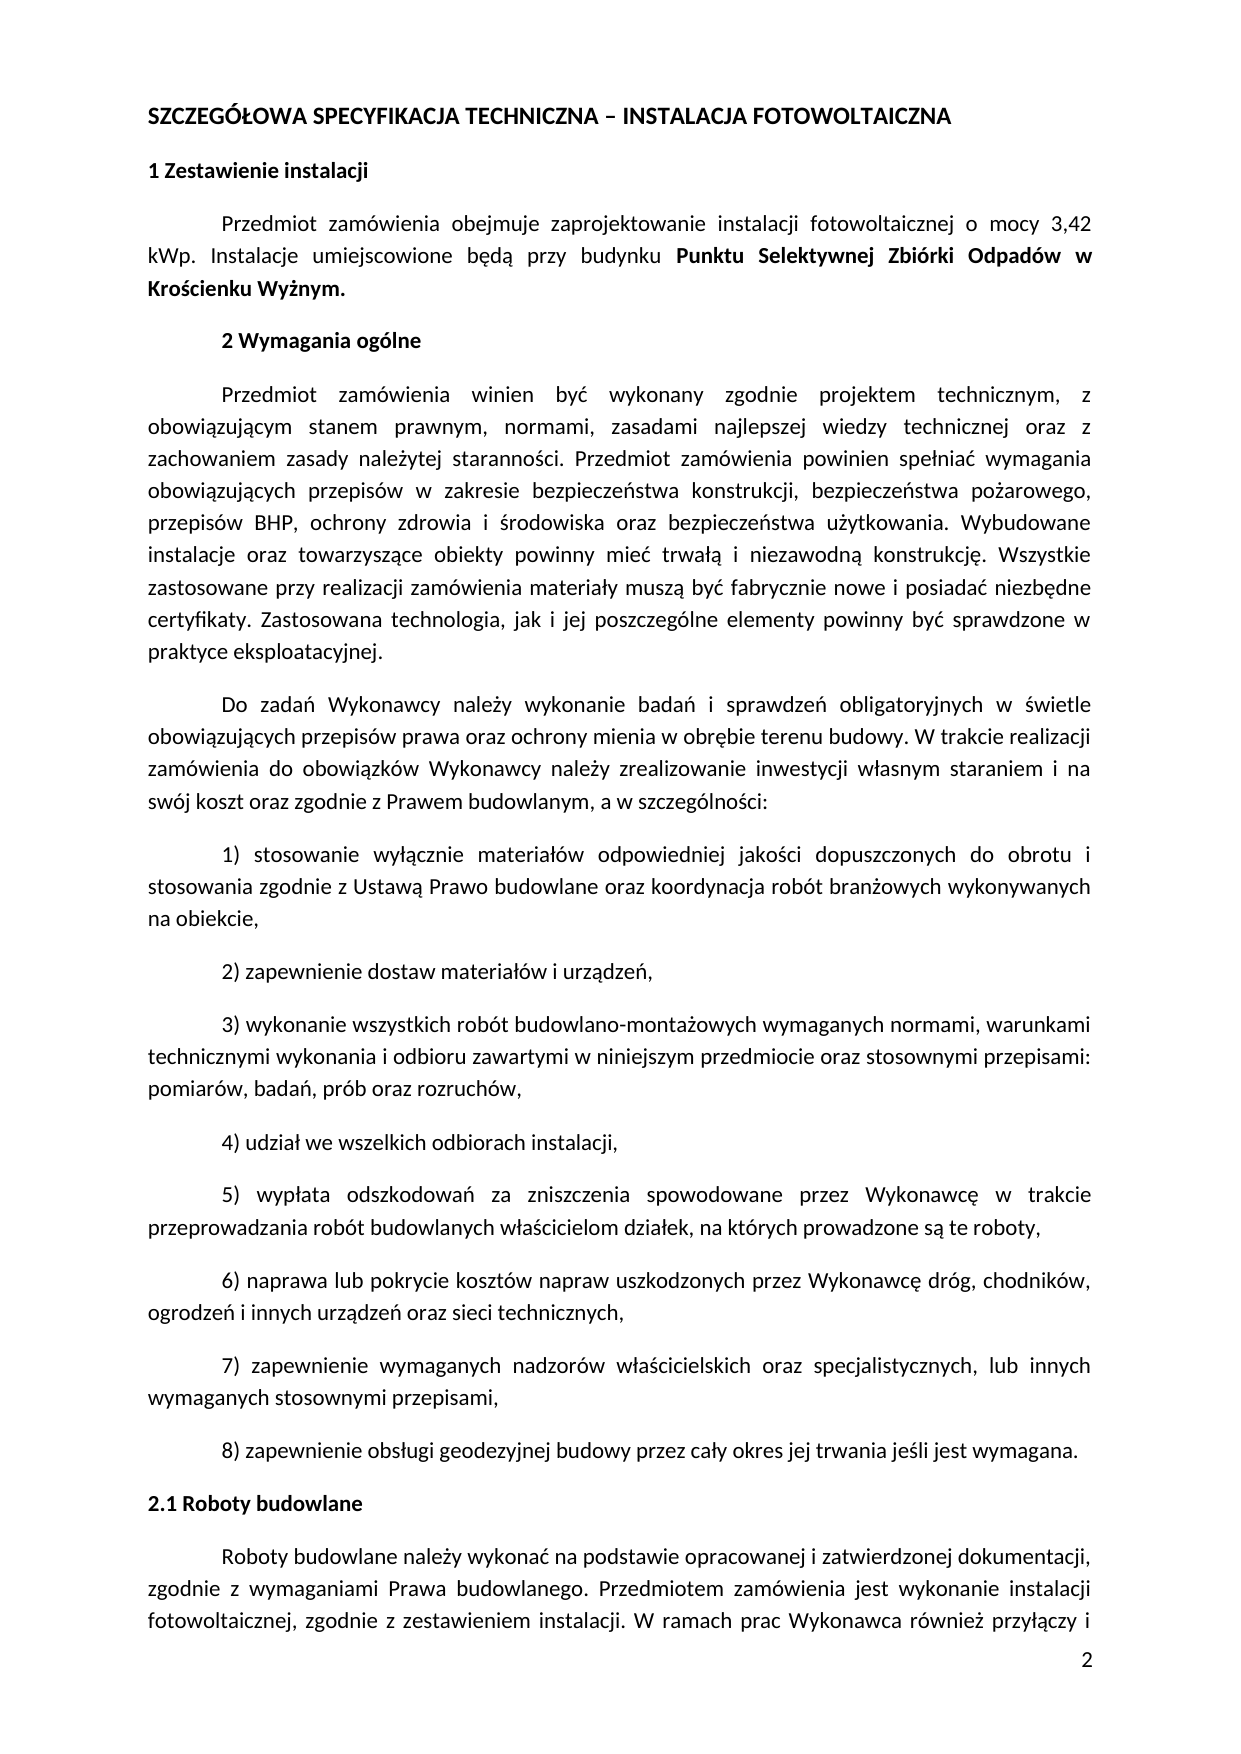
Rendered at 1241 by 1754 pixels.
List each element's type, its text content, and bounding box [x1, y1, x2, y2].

text 8) zapewnienie obsługi geodezyjnej budowy przez cały okres jej trwania jeśli jest wymagana. [148, 1436, 1092, 1464]
text 2 Wymagania ogólne [148, 327, 1092, 355]
text 4) udział we wszelkich odbiorach instalacji, [148, 1128, 1092, 1156]
text 2.1 Roboty budowlane [148, 1489, 1092, 1517]
text 6) naprawa lub pokrycie kosztów napraw uszkodzonych przez Wykonawcę dróg, chodników, ogrodzeń i innych urządzeń oraz sieci technicznych, [148, 1266, 1092, 1326]
text 5) wypłata odszkodowań za zniszczenia spowodowane przez Wykonawcę w trakcie przeprowadzania robót budowlanych właścicielom działek, na których prowadzone są te roboty, [148, 1181, 1092, 1241]
text 3) wykonanie wszystkich robót budowlano-montażowych wymaganych normami, warunkami technicznymi wykonania i odbioru zawartymi w niniejszym przedmiocie oraz stosownymi przepisami: pomiarów, badań, prób oraz rozruchów, [148, 1010, 1092, 1103]
text Do zadań Wykonawcy należy wykonanie badań i sprawdzeń obligatoryjnych w świetle obowiązujących przepisów prawa oraz ochrony mienia w obrębie terenu budowy. W trakcie realizacji zamówienia do obowiązków Wykonawcy należy zrealizowanie inwestycji własnym staraniem i na swój koszt oraz zgodnie z Prawem budowlanym, a w szczególności: [148, 690, 1092, 815]
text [148, 1542, 1092, 1635]
text 1) stosowanie wyłącznie materiałów odpowiedniej jakości dopuszczonych do obrotu i stosowania zgodnie z Ustawą Prawo budowlane oraz koordynacja robót branżowych wykonywanych na obiekcie, [148, 840, 1092, 932]
text 7) zapewnienie wymaganych nadzorów właścicielskich oraz specjalistycznych, lub innych wymaganych stosownymi przepisami, [148, 1351, 1092, 1411]
text SZCZEGÓŁOWA SPECYFIKACJA TECHNICZNA – INSTALACJA FOTOWOLTAICZNA [148, 100, 1092, 131]
text 2) zapewnienie dostaw materiałów i urządzeń, [148, 957, 1092, 985]
text Przedmiot zamówienia obejmuje zaprojektowanie instalacji fotowoltaicznej o mocy 3,42 kWp. Instalacje umiejscowione będą przy budynku Punktu Selektywnej Zbiórki Odpadów w Krościenku Wyżnym. [148, 209, 1092, 302]
text 1 Zestawienie instalacji [148, 156, 1092, 184]
text Przedmiot zamówienia winien być wykonany zgodnie projektem technicznym, z obowiązującym stanem prawnym, normami, zasadami najlepszej wiedzy technicznej oraz z zachowaniem zasady należytej staranności. Przedmiot zamówienia powinien spełniać wymagania obowiązujących przepisów w zakresie bezpieczeństwa konstrukcji, bezpieczeństwa pożarowego, przepisów BHP, ochrony zdrowia i środowiska oraz bezpieczeństwa użytkowania. Wybudowane instalacje oraz towarzyszące obiekty powinny mieć trwałą i niezawodną konstrukcję. Wszystkie zastosowane przy realizacji zamówienia materiały muszą być fabrycznie nowe i posiadać niezbędne certyfikaty. Zastosowana technologia, jak i jej poszczególne elementy powinny być sprawdzone w praktyce eksploatacyjnej. [148, 380, 1092, 665]
